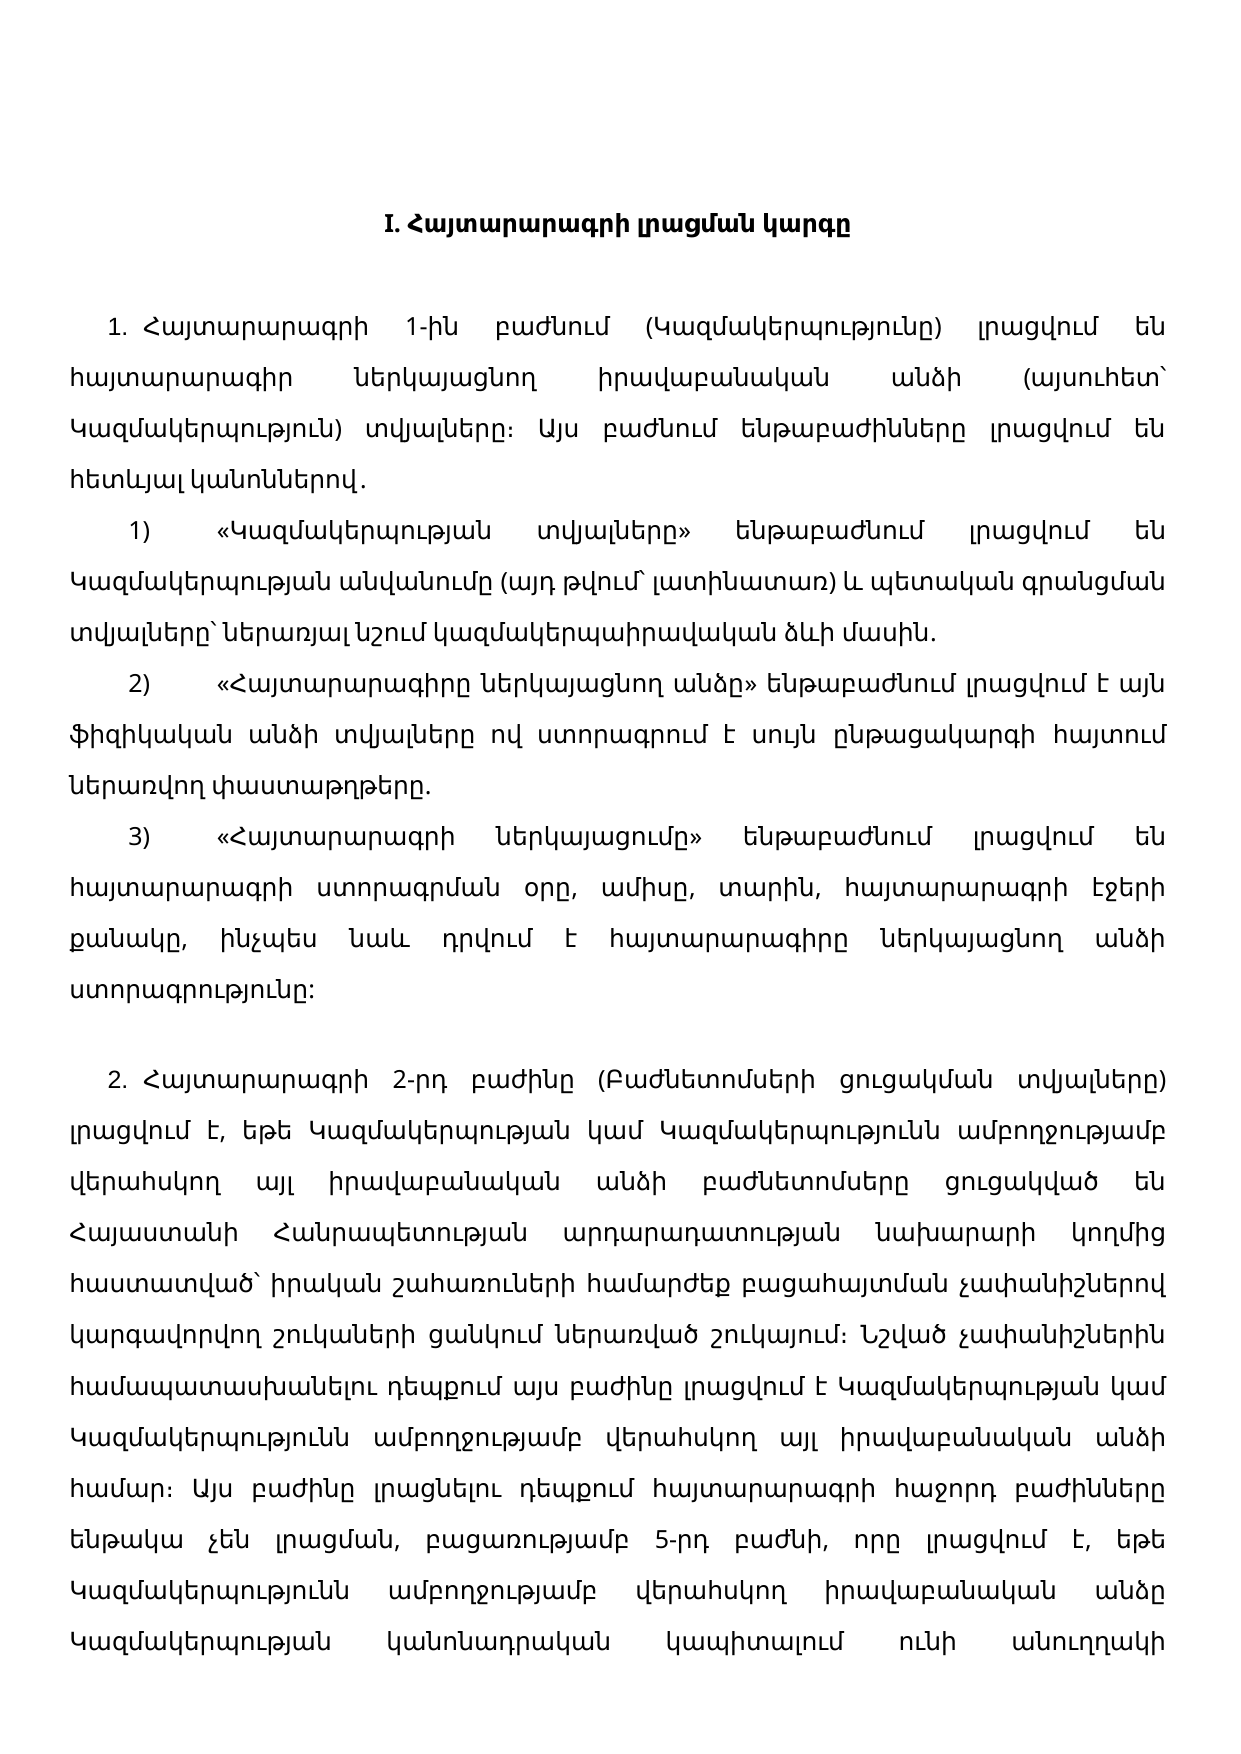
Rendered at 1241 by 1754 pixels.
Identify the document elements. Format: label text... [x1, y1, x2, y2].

list «Հայտարարագրի ներկայացումը» ենթաբաժնում լրացվում են հայտարարագրի ստորագրման օրը, ամիսը, տարին, հայտարարագրի էջերի քանակը, ինչպես նաև դրվում է հայտարարագիրը ներկայացնող անձի ստորագրությունը: [69, 819, 1167, 1006]
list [69, 1062, 1167, 1657]
text I. Հայտարարագրի լրացման կարգը [69, 206, 1167, 240]
list Հայտարարագրի 1-ին բաժնում (Կազմակերպությունը) լրացվում են հայտարարագիր ներկայացնող իրավաբանական անձի (այսուհետ՝ Կազմակերպություն) տվյալները։ Այս բաժնում ենթաբաժինները լրացվում են հետևյալ կանոններով․ [69, 308, 1167, 495]
list «Հայտարարագիրը ներկայացնող անձը» ենթաբաժնում լրացվում է այն ֆիզիկական անձի տվյալները ով ստորագրում է սույն ընթացակարգի հայտում ներառվող փաստաթղթերը. [69, 666, 1167, 802]
list «Կազմակերպության տվյալները» ենթաբաժնում լրացվում են Կազմակերպության անվանումը (այդ թվում՝ լատինատառ) և պետական գրանցման տվյալները՝ ներառյալ նշում կազմակերպաիրավական ձևի մասին. [69, 512, 1167, 648]
